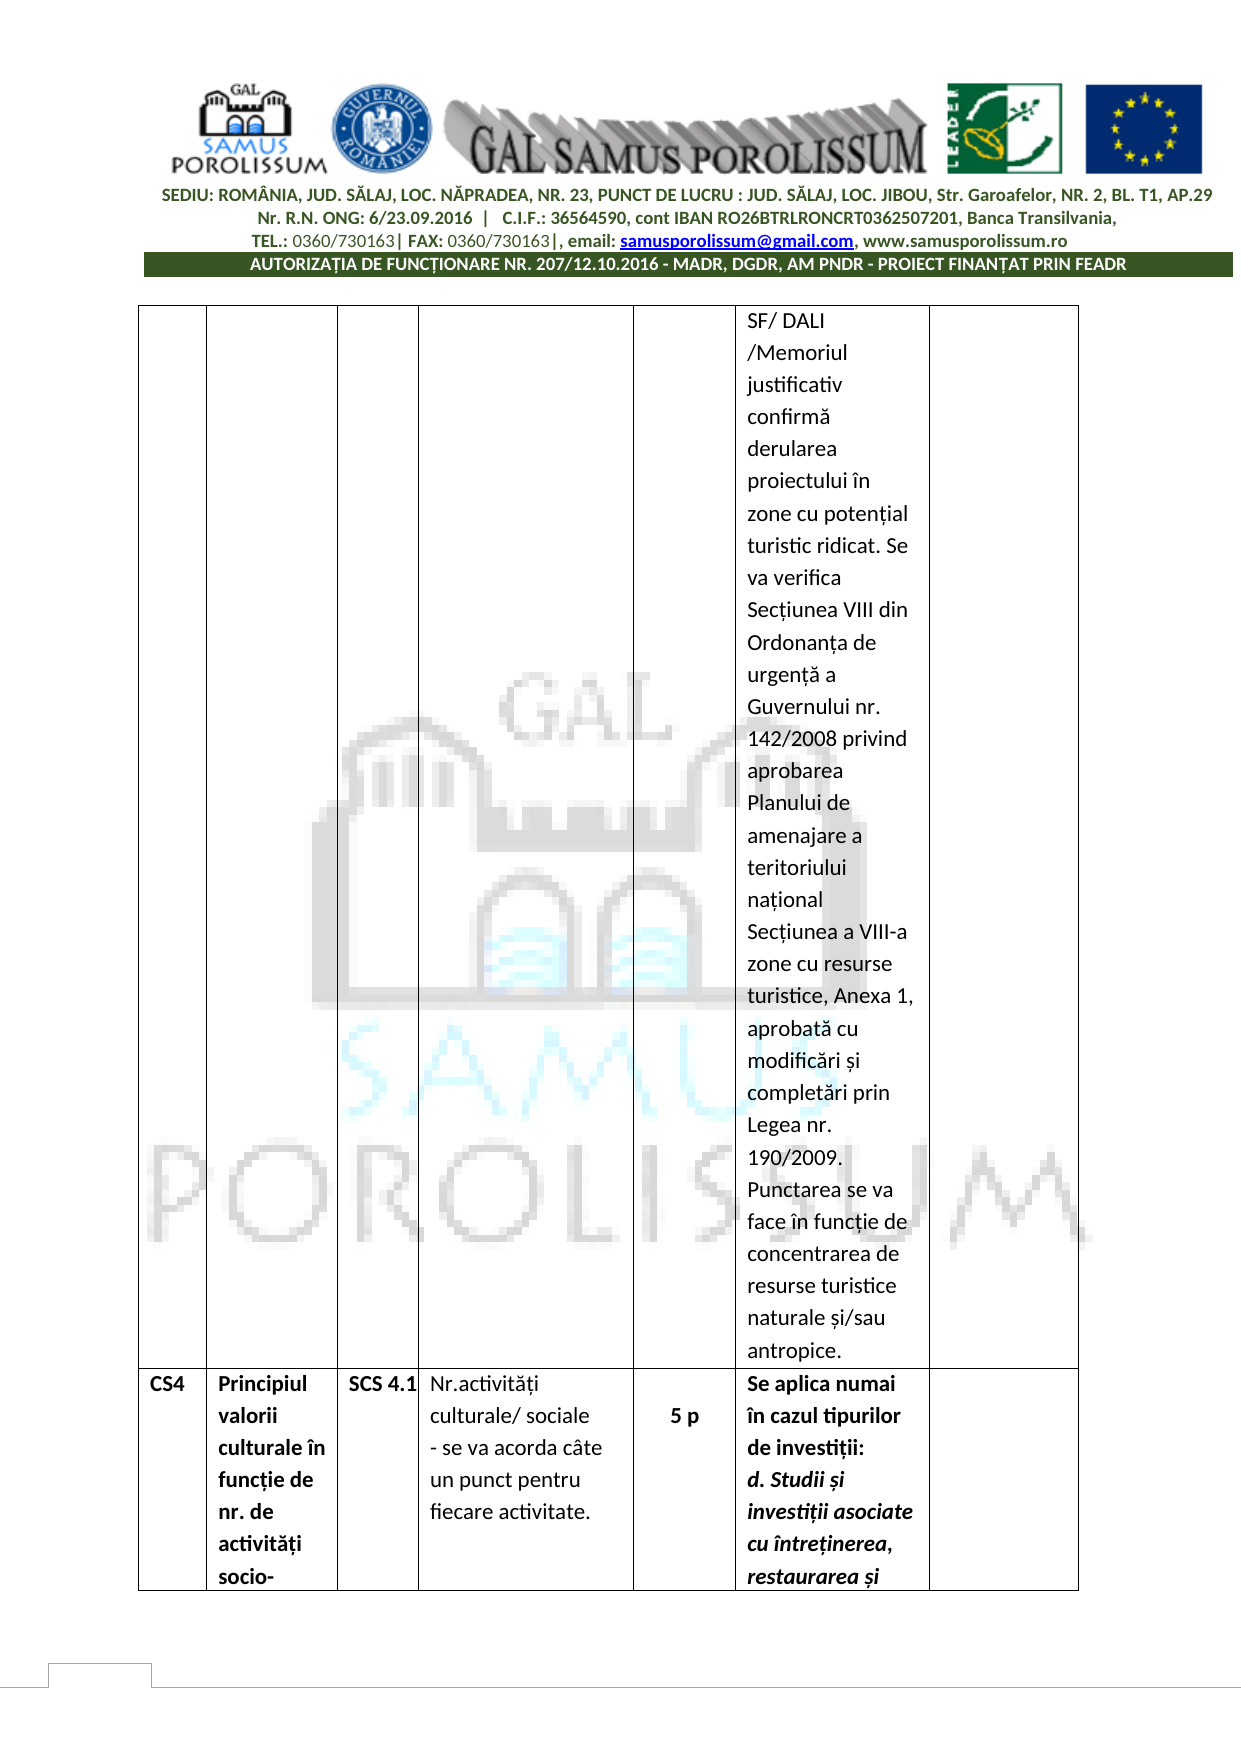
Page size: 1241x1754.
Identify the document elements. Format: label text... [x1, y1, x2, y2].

table_cell Principiul valorii culturale în funcție de nr. de activități socio-culturale desfășurate [207, 1369, 337, 1590]
table_cell [930, 1369, 1078, 1590]
picture [150, 73, 1215, 183]
table_cell Proiectele UAT-urilor cu concentrare mare de resurse turistice naturale sau antropice [419, 306, 633, 1368]
table_cell CS4 [139, 1369, 206, 1590]
table_cell SCS 4.1 [338, 1369, 418, 1590]
table_cell SCS 3.4 [338, 306, 418, 1368]
table_cell 5 p [634, 1369, 735, 1590]
table_cell 2 p [634, 306, 735, 1368]
table_cell [930, 306, 1078, 1368]
table_cell Nr.activități culturale/ sociale - se va acorda câte un punct pentru fiecare activitate. [419, 1369, 633, 1590]
